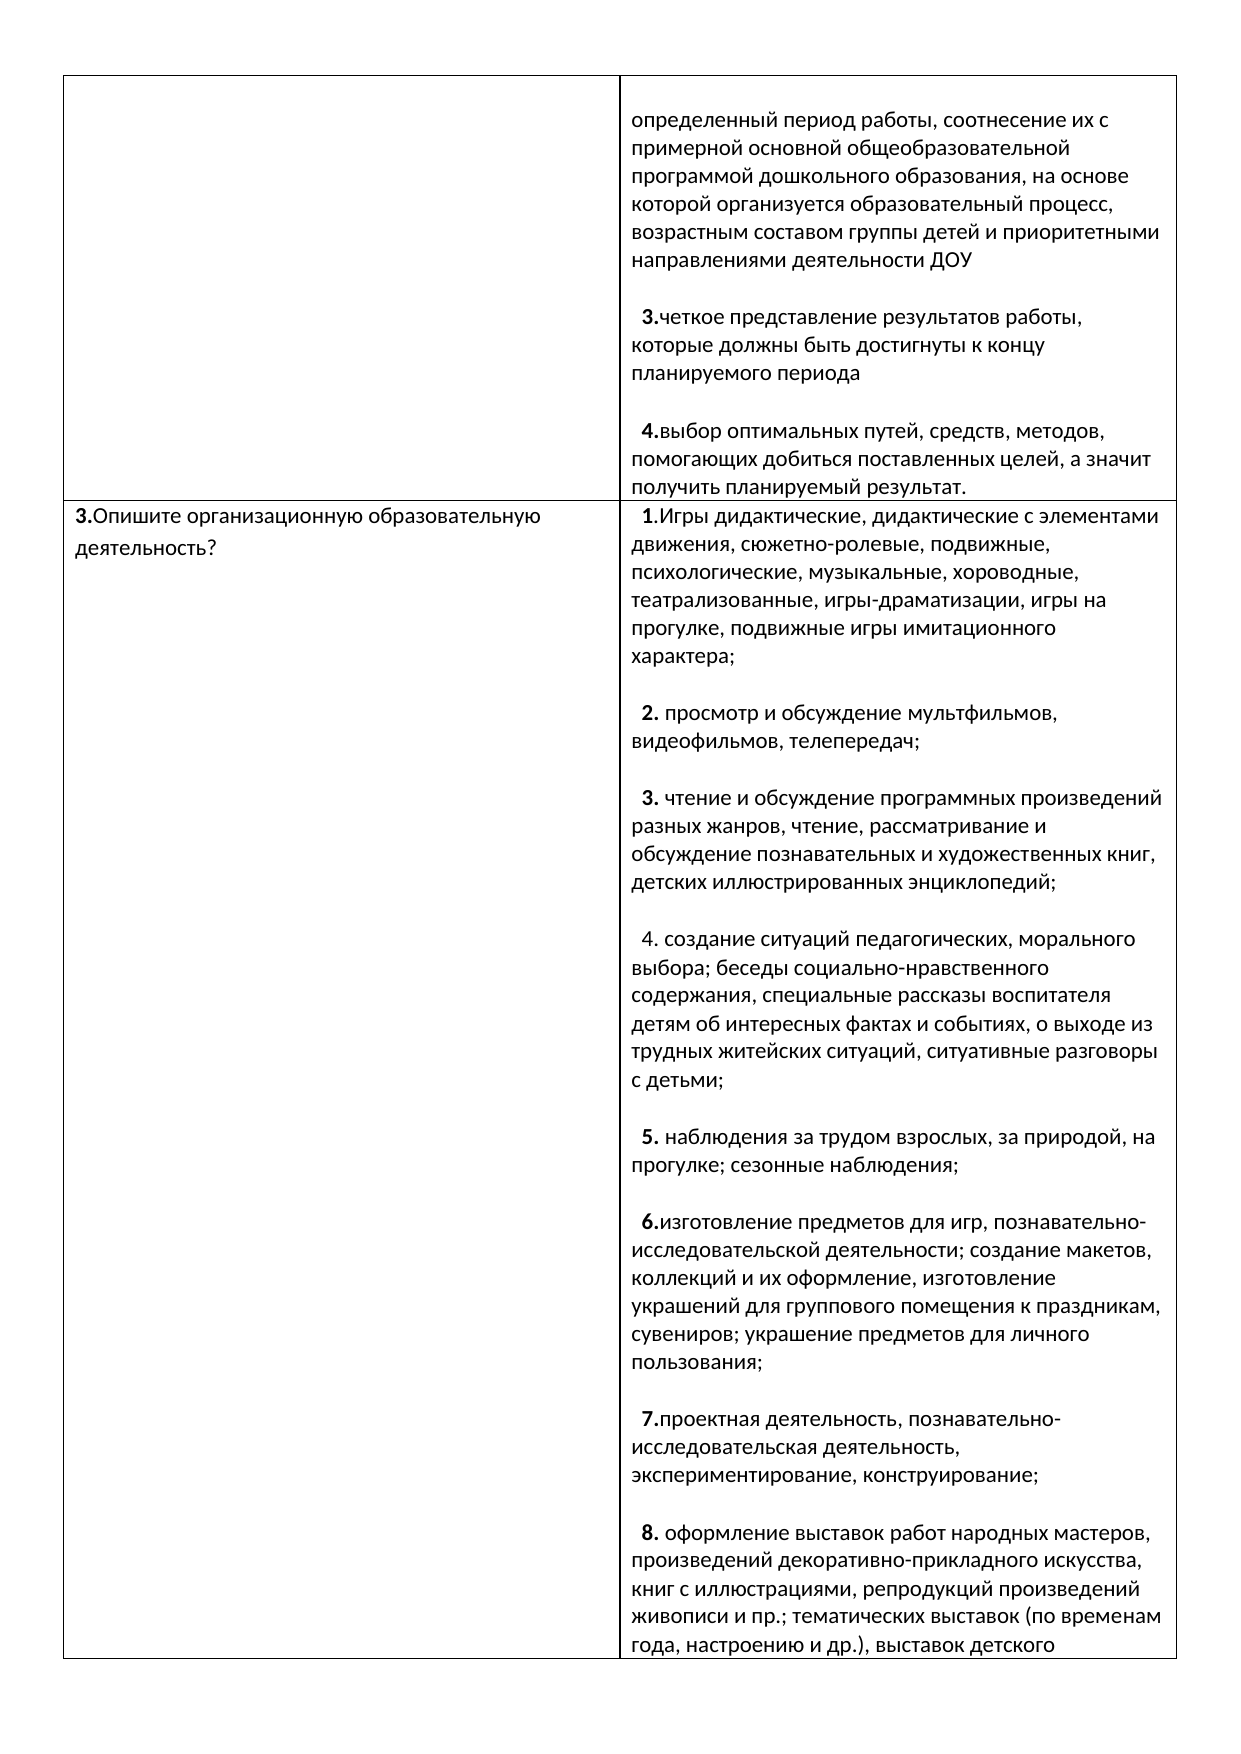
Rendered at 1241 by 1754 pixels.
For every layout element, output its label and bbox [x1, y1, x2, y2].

table_cell [64, 76, 619, 500]
table_cell [621, 501, 1176, 1658]
table_cell [621, 76, 1176, 500]
table_cell [64, 501, 619, 1658]
